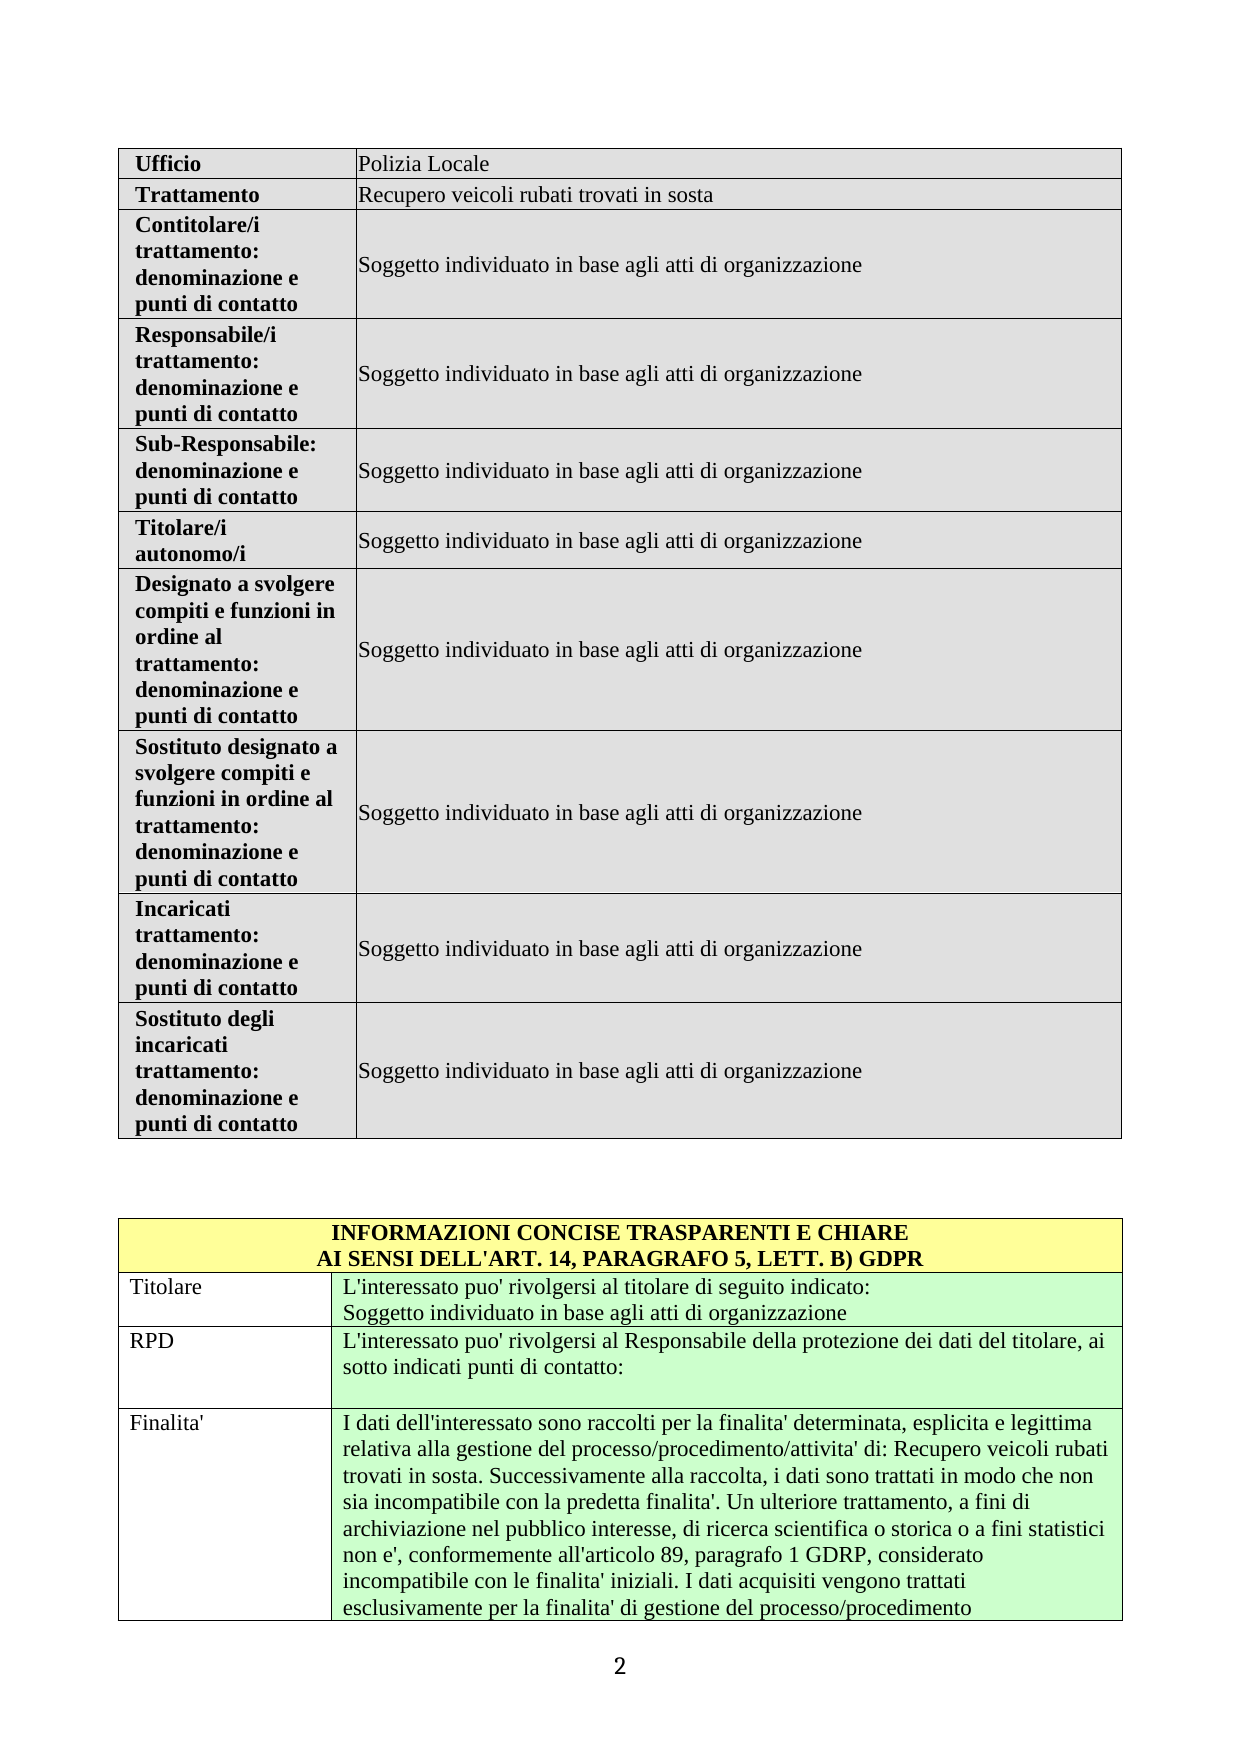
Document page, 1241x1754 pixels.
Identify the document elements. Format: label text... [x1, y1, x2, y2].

table_cell Soggetto individuato in base agli atti di organizzazione [357, 569, 1121, 730]
table_cell Recupero veicoli rubati trovati in sosta [357, 179, 1121, 209]
table_cell Soggetto individuato in base agli atti di organizzazione [357, 210, 1121, 318]
table_cell Soggetto individuato in base agli atti di organizzazione [357, 512, 1121, 568]
table_cell Trattamento [119, 179, 356, 209]
table_cell Soggetto individuato in base agli atti di organizzazione [357, 1003, 1121, 1138]
table_cell Soggetto individuato in base agli atti di organizzazione [357, 894, 1121, 1002]
table_cell Incaricati trattamento: denominazione e punti di contatto [119, 894, 356, 1002]
table_cell RPD [119, 1327, 331, 1408]
table_cell Finalita' [119, 1409, 331, 1620]
table_header INFORMAZIONI CONCISE TRASPARENTI E CHIARE AI SENSI DELL'ART. 14, PARAGRAFO 5, LETT. B) GDPR [119, 1219, 1122, 1272]
table_cell Ufficio [119, 149, 356, 178]
table_cell Soggetto individuato in base agli atti di organizzazione [357, 429, 1121, 511]
table_cell Sostituto designato a svolgere compiti e funzioni in ordine al trattamento: denominazione e punti di contatto [119, 731, 356, 892]
table_cell Designato a svolgere compiti e funzioni in ordine al trattamento: denominazione e punti di contatto [119, 569, 356, 730]
table_cell L'interessato puo' rivolgersi al Responsabile della protezione dei dati del titolare, ai sotto indicati punti di contatto: [332, 1327, 1122, 1408]
table_cell Sub-Responsabile: denominazione e punti di contatto [119, 429, 356, 511]
table_cell Responsabile/i trattamento: denominazione e punti di contatto [119, 319, 356, 428]
table_cell Soggetto individuato in base agli atti di organizzazione [357, 319, 1121, 428]
table_cell Soggetto individuato in base agli atti di organizzazione [357, 731, 1121, 892]
table_cell Polizia Locale [357, 149, 1121, 178]
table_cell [332, 1409, 1122, 1620]
table_cell Titolare/i autonomo/i [119, 512, 356, 568]
table_cell L'interessato puo' rivolgersi al titolare di seguito indicato: Soggetto individuato in base agli atti di organizzazione [332, 1273, 1122, 1326]
table_cell Contitolare/i trattamento: denominazione e punti di contatto [119, 210, 356, 318]
table_cell Sostituto degli incaricati trattamento: denominazione e punti di contatto [119, 1003, 356, 1138]
table_cell Titolare [119, 1273, 331, 1326]
